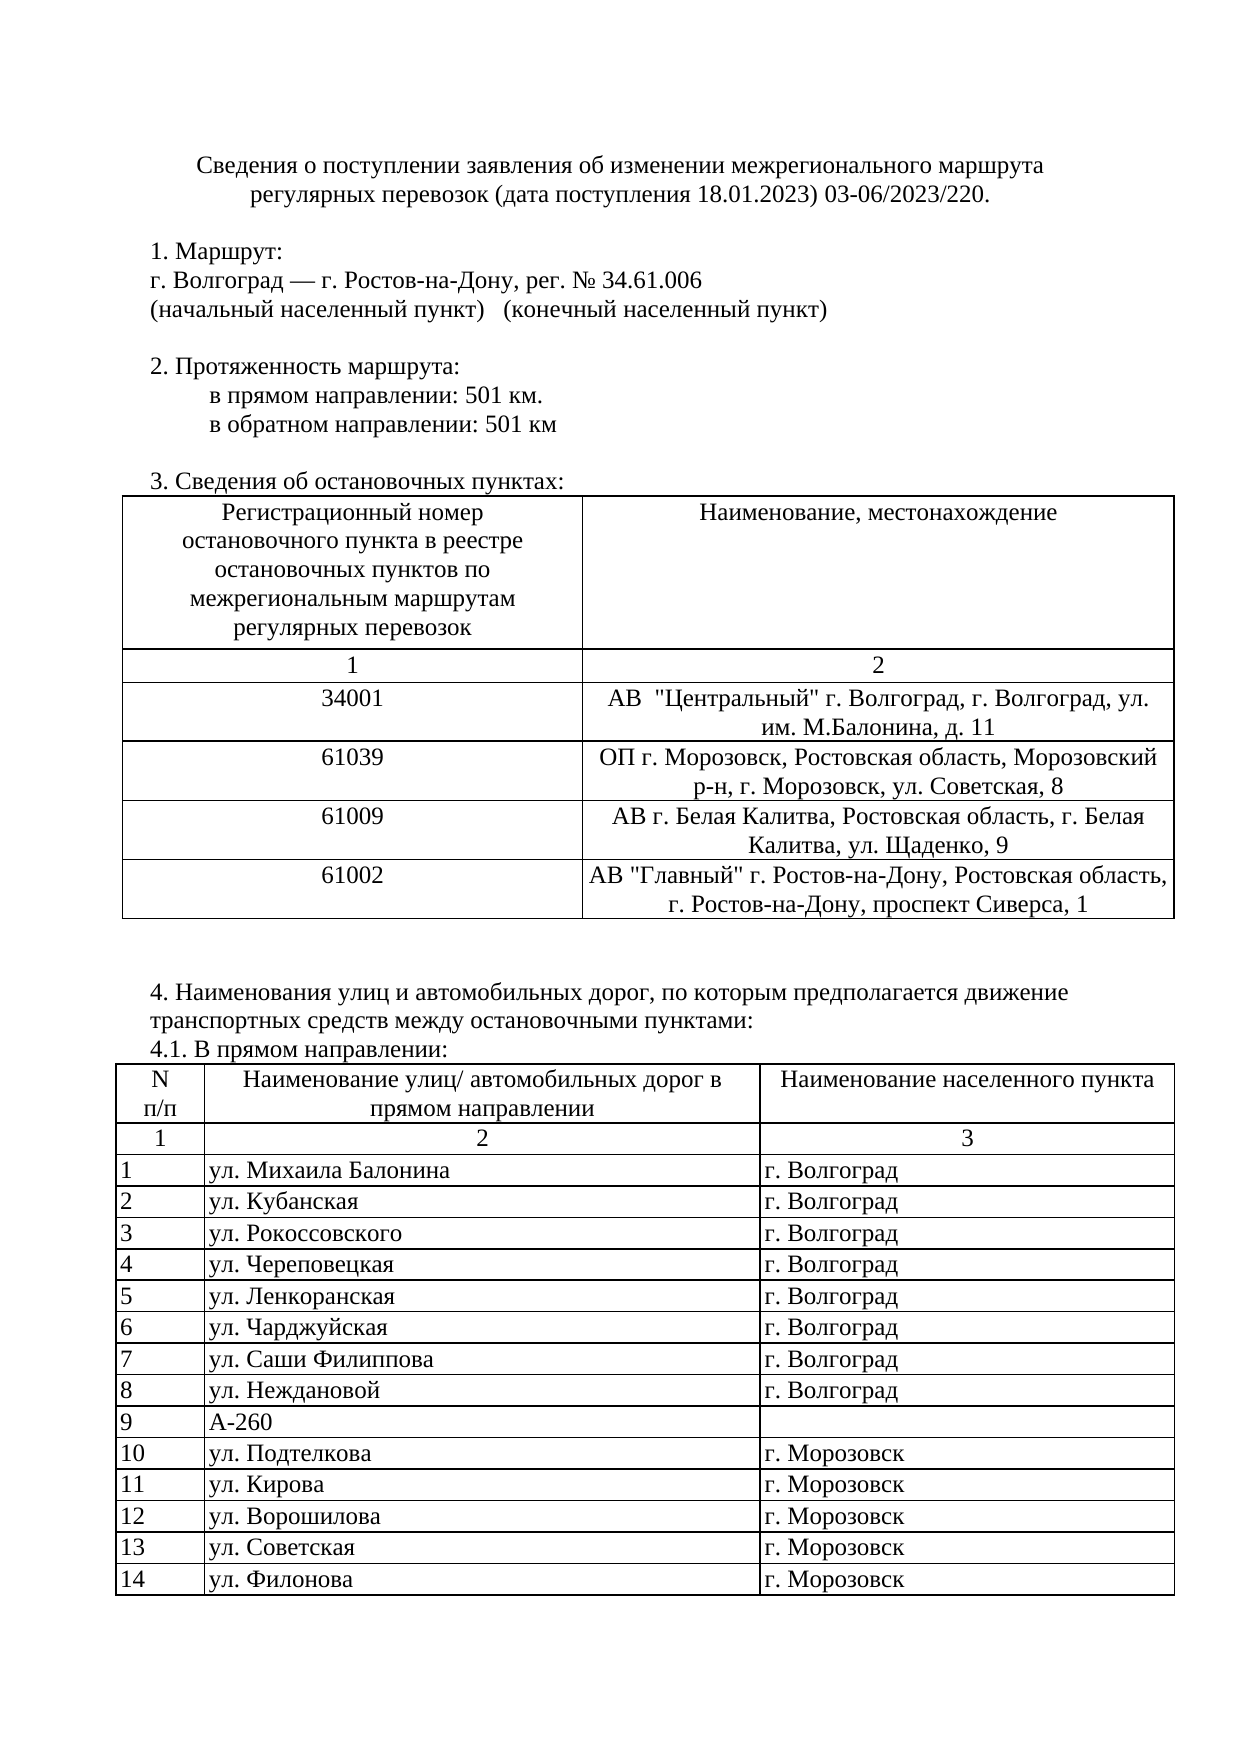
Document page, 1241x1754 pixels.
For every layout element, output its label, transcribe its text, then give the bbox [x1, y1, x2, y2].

table_cell 2 [205, 1124, 759, 1153]
text 2. Протяженность маршрута: [150, 351, 1090, 380]
table_cell ул. Неждановой [205, 1375, 759, 1405]
table_cell 3 [117, 1218, 204, 1248]
table_cell 11 [117, 1470, 204, 1499]
table_cell 3 [761, 1124, 1174, 1153]
text 4. Наименования улиц и автомобильных дорог, по которым предполагается движение транспортных средств между остановочными пунктами: [150, 977, 1090, 1034]
table_cell 2 [117, 1187, 204, 1216]
table_cell 13 [117, 1533, 204, 1562]
table_cell [761, 1407, 1174, 1437]
text 1. Маршрут: [150, 236, 1090, 265]
table_cell ул. Ленкоранская [205, 1281, 759, 1311]
table_cell г. Волгоград [761, 1155, 1174, 1185]
table_cell 5 [117, 1281, 204, 1311]
text 3. Сведения об остановочных пунктах: [150, 466, 1090, 495]
table_cell АВ г. Белая Калитва, Ростовская область, г. Белая Калитва, ул. Щаденко, 9 [583, 801, 1173, 858]
text г. Волгоград — г. Ростов-на-Дону, рег. № 34.61.006 [150, 265, 1090, 294]
table_cell 10 [117, 1438, 204, 1468]
table_cell г. Волгоград [761, 1344, 1174, 1374]
table_cell 8 [117, 1375, 204, 1405]
table_cell ул. Подтелкова [205, 1438, 759, 1468]
table_cell г. Волгоград [761, 1218, 1174, 1248]
table_cell г. Морозовск [761, 1564, 1174, 1594]
table_header N п/п [117, 1065, 204, 1122]
text 4.1. В прямом направлении: [150, 1034, 1090, 1063]
table_cell ул. Филонова [205, 1564, 759, 1594]
table_cell г. Морозовск [761, 1533, 1174, 1562]
table_header Наименование улиц/ автомобильных дорог в прямом направлении [205, 1065, 759, 1122]
table_cell 1 [117, 1124, 204, 1153]
table_cell г. Волгоград [761, 1250, 1174, 1279]
table_cell 6 [117, 1312, 204, 1342]
table_cell г. Волгоград [761, 1187, 1174, 1216]
table_cell АВ "Главный" г. Ростов-на-Дону, Ростовская область, г. Ростов-на-Дону, проспект Сиверса, 1 [583, 860, 1173, 918]
table_cell ул. Кубанская [205, 1187, 759, 1216]
table_cell ул. Ворошилова [205, 1501, 759, 1531]
table_cell 34001 [123, 683, 582, 740]
table_cell 2 [583, 650, 1173, 681]
table_cell ул. Саши Филиппова [205, 1344, 759, 1374]
table_cell г. Морозовск [761, 1470, 1174, 1499]
table_cell г. Волгоград [761, 1281, 1174, 1311]
text Сведения о поступлении заявления об изменении межрегионального маршрута регулярных перевозок (дата поступления 18.01.2023) 03-06/2023/220. [150, 150, 1090, 207]
table_cell г. Волгоград [761, 1375, 1174, 1405]
text в прямом направлении: 501 км. [150, 380, 1090, 409]
table_header Наименование населенного пункта [761, 1065, 1174, 1122]
text (начальный населенный пункт) (конечный населенный пункт) [150, 294, 1090, 322]
table_cell АВ "Центральный" г. Волгоград, г. Волгоград, ул. им. М.Балонина, д. 11 [583, 683, 1173, 740]
table_cell г. Морозовск [761, 1501, 1174, 1531]
table_cell ул. Череповецкая [205, 1250, 759, 1279]
table_header Регистрационный номер остановочного пункта в реестре остановочных пунктов по межрегиональным маршрутам регулярных перевозок [123, 497, 582, 648]
table_cell г. Волгоград [761, 1312, 1174, 1342]
table_cell 61009 [123, 801, 582, 858]
table_cell 14 [117, 1564, 204, 1594]
table_cell ул. Кирова [205, 1470, 759, 1499]
table_cell 1 [117, 1155, 204, 1185]
table_cell 12 [117, 1501, 204, 1531]
text в обратном направлении: 501 км [150, 409, 1090, 437]
table_cell ул. Рокоссовского [205, 1218, 759, 1248]
table_cell 1 [123, 650, 582, 681]
table_cell 7 [117, 1344, 204, 1374]
table_cell ОП г. Морозовск, Ростовская область, Морозовский р-н, г. Морозовск, ул. Советская, 8 [583, 742, 1173, 799]
table_cell 4 [117, 1250, 204, 1279]
table_header Наименование, местонахождение [583, 497, 1173, 648]
table_cell 61039 [123, 742, 582, 799]
table_cell ул. Советская [205, 1533, 759, 1562]
table_cell 61002 [123, 860, 582, 918]
table_cell г. Морозовск [761, 1438, 1174, 1468]
table_cell 9 [117, 1407, 204, 1437]
table_cell ул. Михаила Балонина [205, 1155, 759, 1185]
table_cell ул. Чарджуйская [205, 1312, 759, 1342]
table_cell А-260 [205, 1407, 759, 1437]
